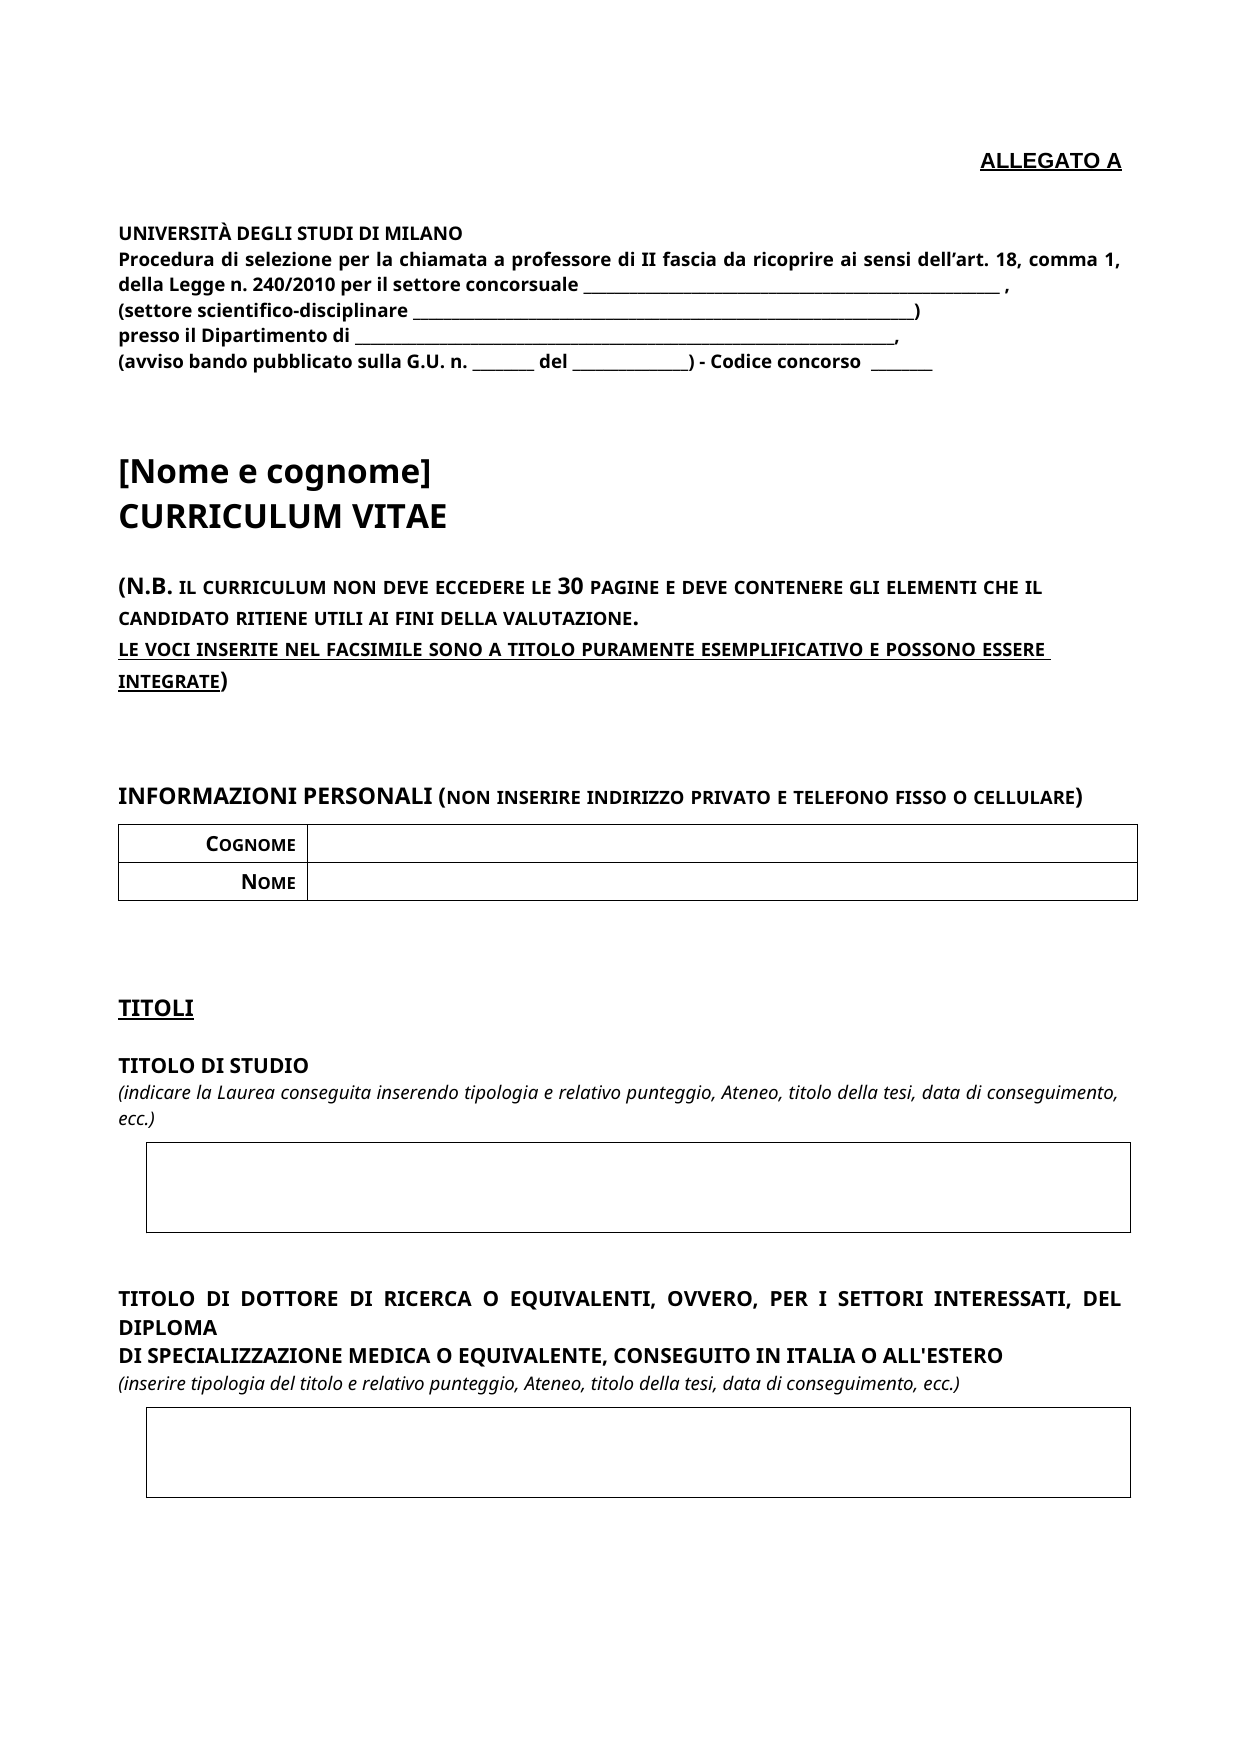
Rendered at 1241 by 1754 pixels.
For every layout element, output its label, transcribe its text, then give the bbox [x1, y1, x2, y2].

text (avviso bando pubblicato sulla G.U. n. ________ del _______________) - Codice concorso ________ [118, 348, 1122, 374]
table_header Cognome [119, 825, 307, 862]
text (N.B. il curriculum non deve eccedere le 30 pagine e deve contenere gli elementi che il candidato ritiene utili ai fini della valutazione. [118, 570, 1122, 632]
text (indicare la Laurea conseguita inserendo tipologia e relativo punteggio, Ateneo, titolo della tesi, data di conseguimento, ecc.) [118, 1079, 1122, 1131]
text INFORMAZIONI PERSONALI (non inserire indirizzo privato e telefono fisso o cellulare) [118, 780, 1122, 811]
text TITOLO DI STUDIO [118, 1051, 1122, 1079]
text (inserire tipologia del titolo e relativo punteggio, Ateneo, titolo della tesi, data di conseguimento, ecc.) [118, 1370, 1122, 1395]
text TITOLI [118, 991, 1122, 1023]
text DI SPECIALIZZAZIONE MEDICA O EQUIVALENTE, CONSEGUITO IN ITALIA O ALL'ESTERO [118, 1341, 1122, 1370]
text CURRICULUM VITAE [118, 493, 1122, 538]
table_cell Nome [119, 863, 307, 899]
text TITOLO DI DOTTORE DI RICERCA O EQUIVALENTI, OVVERO, PER I SETTORI INTERESSATI, DEL DIPLOMA [118, 1284, 1122, 1341]
text [Nome e cognome] [118, 448, 1122, 493]
table_header [308, 825, 1137, 862]
text ALLEGATO A [591, 148, 1122, 173]
text presso il Dipartimento di ______________________________________________________________________, [118, 323, 1122, 348]
text le voci inserite nel facsimile sono a titolo puramente esemplificativo e possono essere integrate) [118, 632, 1122, 695]
table_cell [308, 863, 1137, 899]
text Procedura di selezione per la chiamata a professore di II fascia da ricoprire ai sensi dell’art. 18, comma 1, della Legge n. 240/2010 per il settore concorsuale ______________________________________________________ , [118, 246, 1122, 297]
text (settore scientifico-disciplinare _________________________________________________________________) [118, 297, 1122, 323]
text UNIVERSITÀ DEGLI STUDI DI MILANO [118, 221, 1122, 246]
